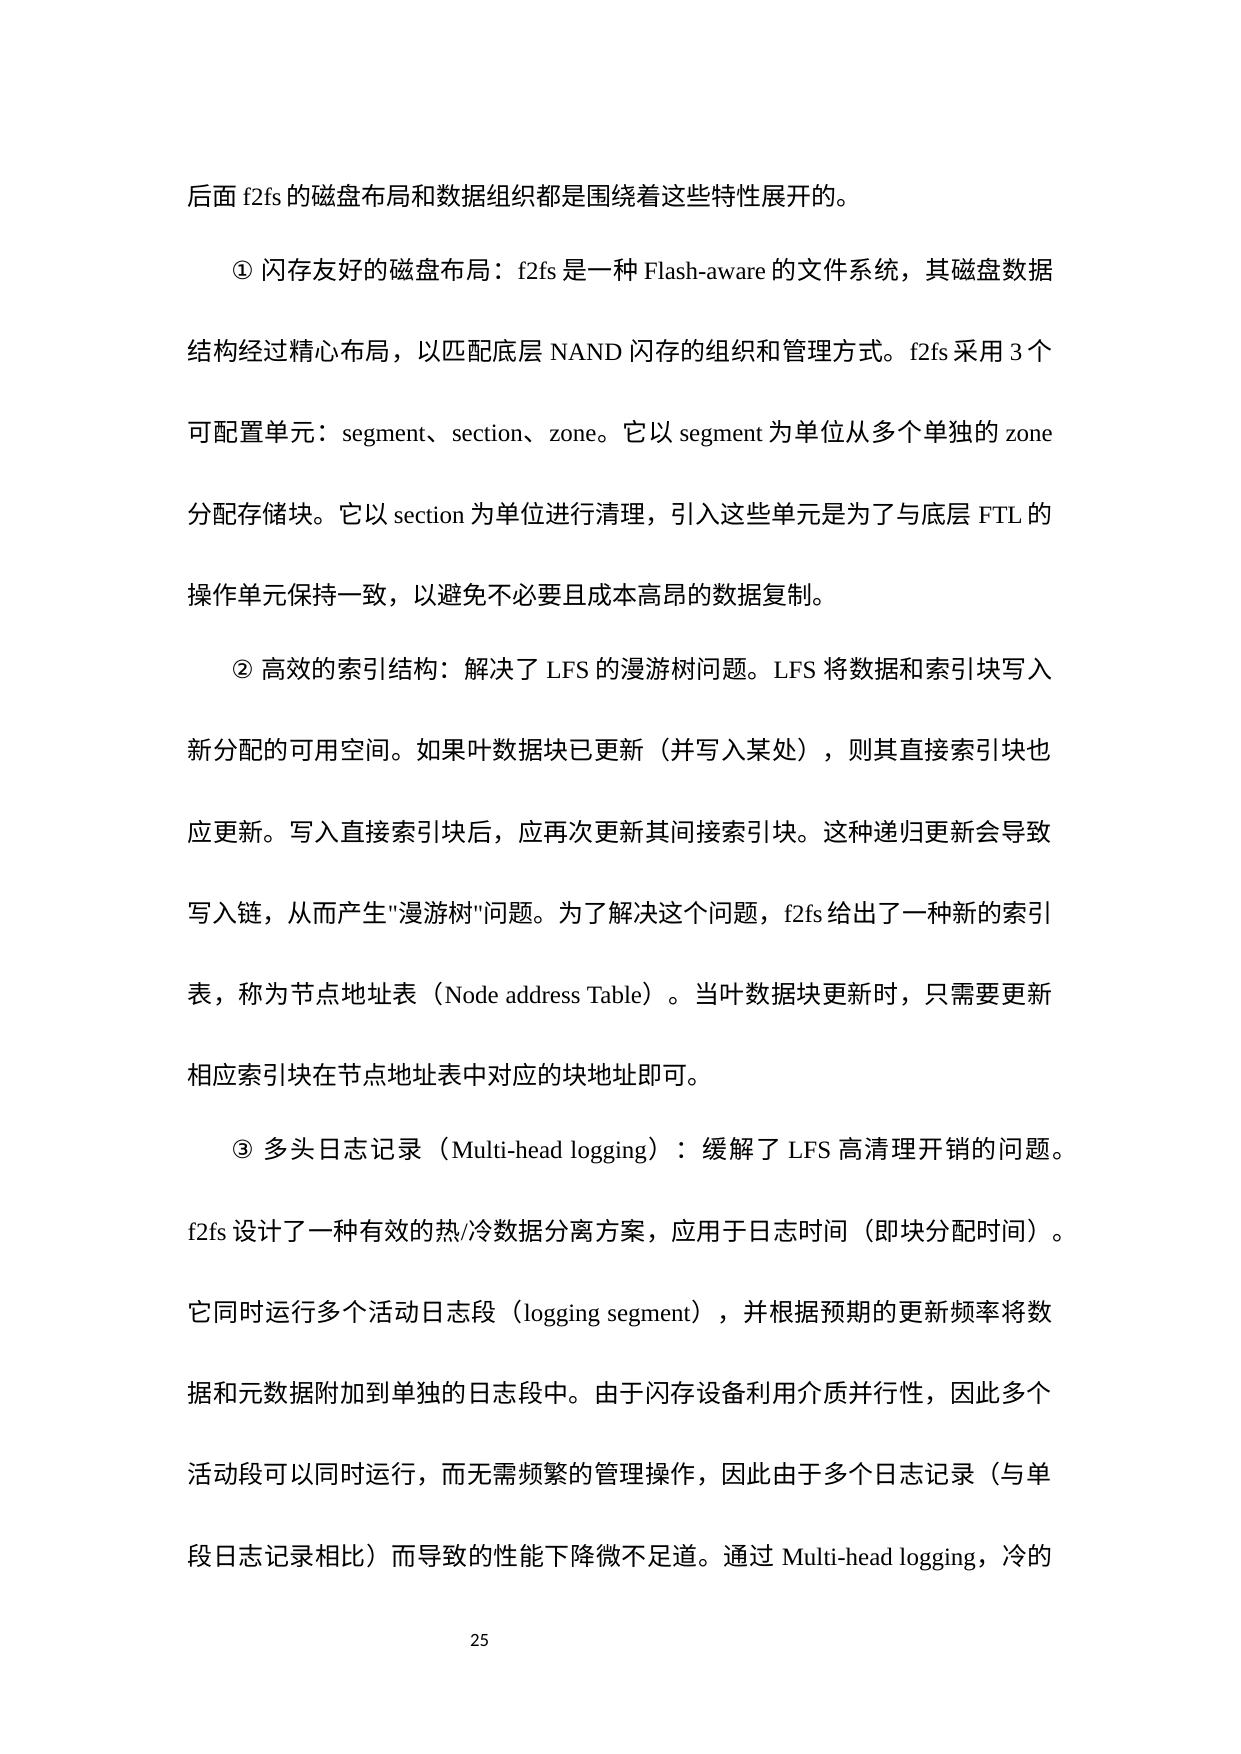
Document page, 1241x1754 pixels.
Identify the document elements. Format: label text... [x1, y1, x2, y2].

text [187, 162, 1053, 227]
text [187, 1115, 1053, 1587]
text ② 高效的索引结构：解决了LFS的漫游树问题。LFS 将数据和索引块写入新分配的可用空间。如果叶数据块已更新（并写入某处），则其直接索引块也应更新。写入直接索引块后，应再次更新其间接索引块。这种递归更新会导致写入链，从而产生"漫游树"问题。为了解决这个问题，f2fs给出了一种新的索引表，称为节点地址表（Node address Table）。当叶数据块更新时，只需要更新相应索引块在节点地址表中对应的块地址即可。 [187, 635, 1053, 1106]
text ① 闪存友好的磁盘布局：f2fs是一种Flash-aware的文件系统，其磁盘数据结构经过精心布局，以匹配底层 NAND 闪存的组织和管理方式。f2fs采用3个可配置单元：segment、section、zone。它以segment为单位从多个单独的zone分配存储块。它以section为单位进行清理，引入这些单元是为了与底层FTL的操作单元保持一致，以避免不必要且成本高昂的数据复制。 [187, 236, 1053, 626]
